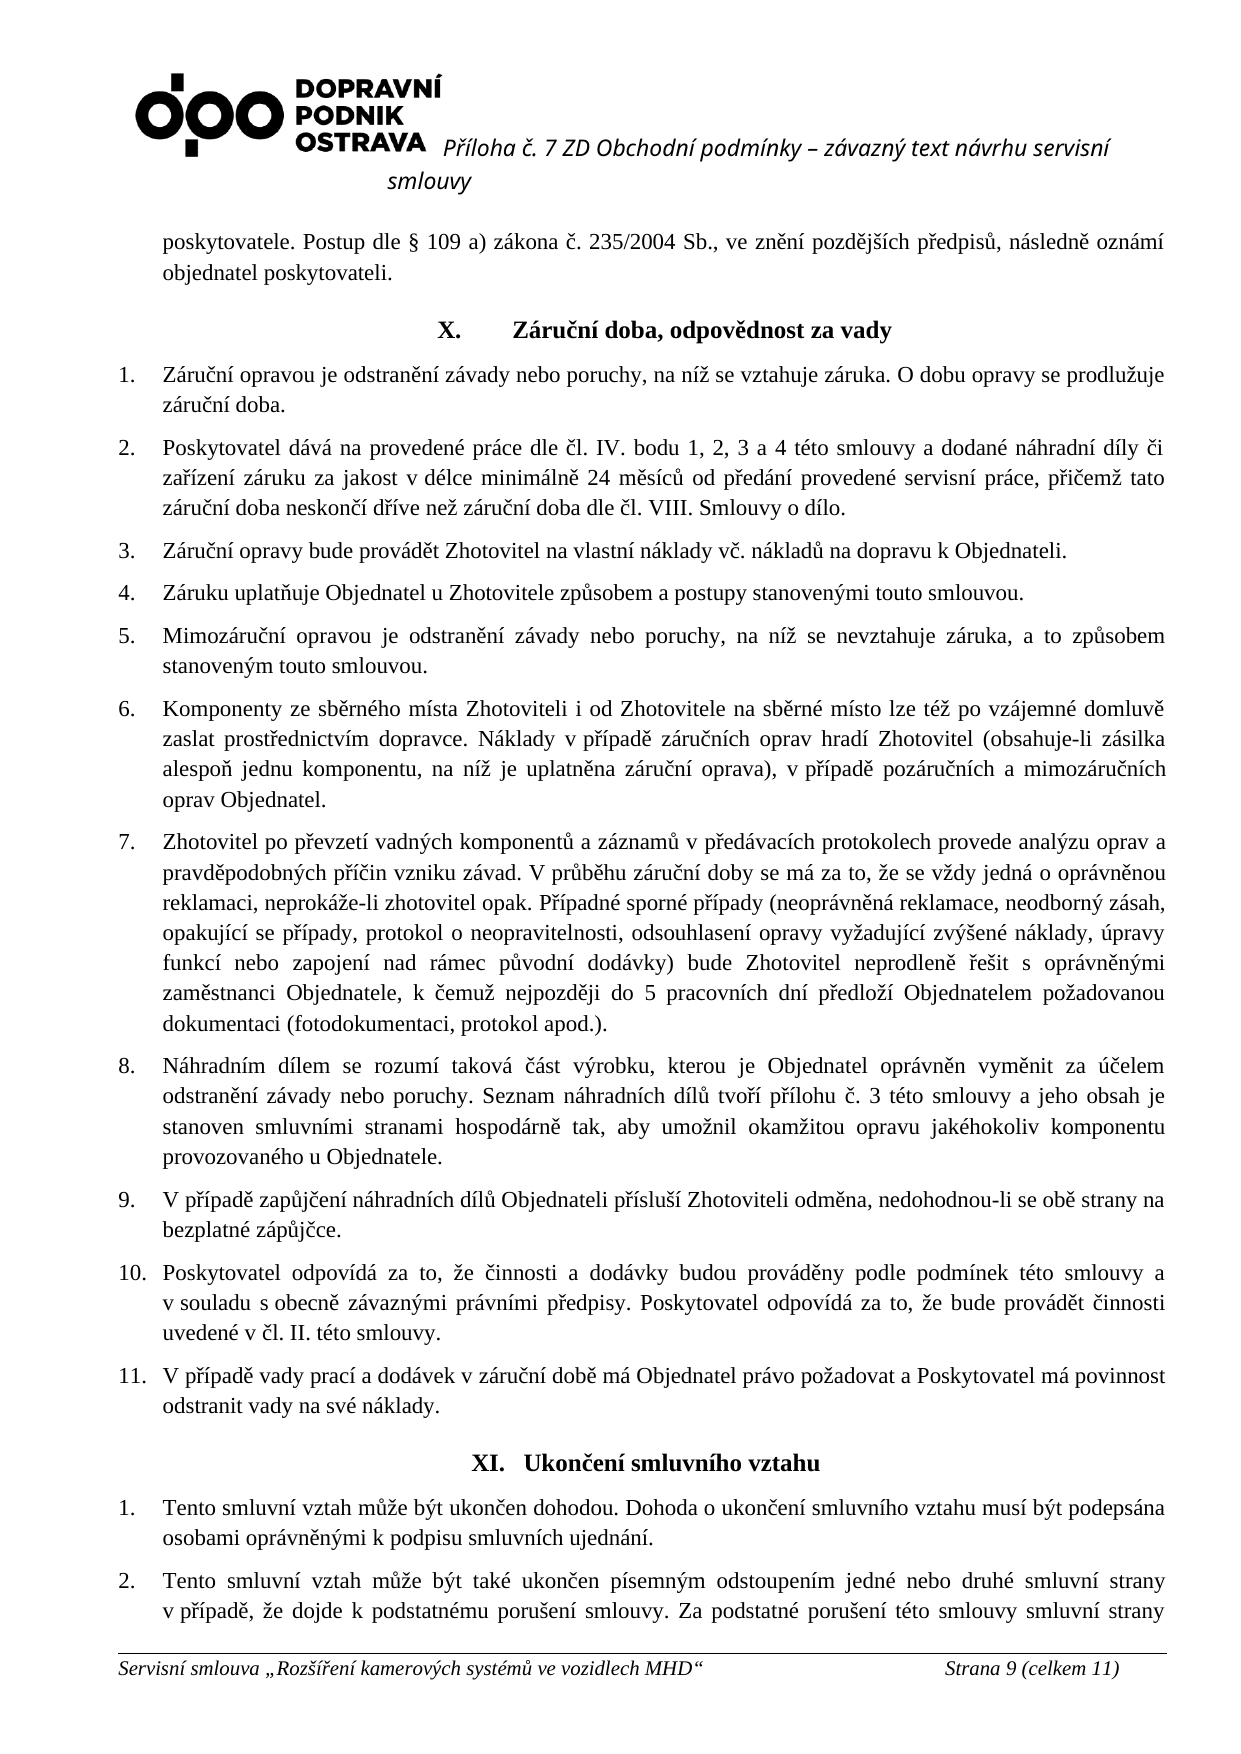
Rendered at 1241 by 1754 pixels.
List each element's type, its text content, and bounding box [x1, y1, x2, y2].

list Tento smluvní vztah může být ukončen dohodou. Dohoda o ukončení smluvního vztahu musí být podepsána osobami oprávněnými k podpisu smluvních ujednání. [118, 1494, 1167, 1551]
list Náhradním dílem se rozumí taková část výrobku, kterou je Objednatel oprávněn vyměnit za účelem odstranění závady nebo poruchy. Seznam náhradních dílů tvoří přílohu č. 3 této smlouvy a jeho obsah je stanoven smluvními stranami hospodárně tak, aby umožnil okamžitou opravu jakéhokoliv komponentu provozovaného u Objednatele. [118, 1052, 1167, 1169]
list Záruční opravy bude provádět Zhotovitel na vlastní náklady vč. nákladů na dopravu k Objednateli. [118, 537, 1167, 563]
list Záruku uplatňuje Objednatel u Zhotovitele způsobem a postupy stanovenými touto smlouvou. [118, 579, 1167, 606]
list Komponenty ze sběrného místa Zhotoviteli i od Zhotovitele na sběrné místo lze též po vzájemné domluvě zaslat prostřednictvím dopravce. Náklady v případě záručních oprav hradí Zhotovitel (obsahuje-li zásilka alespoň jednu komponentu, na níž je uplatněna záruční oprava), v případě pozáručních a mimozáručních oprav Objednatel. [118, 695, 1167, 812]
list Poskytovatel dává na provedené práce dle čl. IV. bodu 1, 2, 3 a 4 této smlouvy a dodané náhradní díly či zařízení záruku za jakost v délce minimálně 24 měsíců od předání provedené servisní práce, přičemž tato záruční doba neskončí dříve než záruční doba dle čl. VIII. Smlouvy o dílo. [118, 433, 1167, 520]
list Záruční doba, odpovědnost za vady [162, 315, 1167, 344]
list Poskytovatel odpovídá za to, že činnosti a dodávky budou prováděny podle podmínek této smlouvy a v souladu s obecně závaznými právními předpisy. Poskytovatel odpovídá za to, že bude provádět činnosti uvedené v čl. II. této smlouvy. [118, 1258, 1167, 1345]
list Zhotovitel po převzetí vadných komponentů a záznamů v předávacích protokolech provede analýzu oprav a pravděpodobných příčin vzniku závad. V průběhu záruční doby se má za to, že se vždy jedná o oprávněnou reklamaci, neprokáže-li zhotovitel opak. Případné sporné případy (neoprávněná reklamace, neodborný zásah, opakující se případy, protokol o neopravitelnosti, odsouhlasení opravy vyžadující zvýšené náklady, úpravy funkcí nebo zapojení nad rámec původní dodávky) bude Zhotovitel neprodleně řešit s oprávněnými zaměstnanci Objednatele, k čemuž nejpozději do 5 pracovních dní předloží Objednatelem požadovanou dokumentaci (fotodokumentaci, protokol apod.). [118, 828, 1167, 1036]
list V případě vady prací a dodávek v záruční době má Objednatel právo požadovat a Poskytovatel má povinnost odstranit vady na své náklady. [118, 1362, 1167, 1418]
list V případě zapůjčení náhradních dílů Objednateli přísluší Zhotoviteli odměna, nedohodnou-li se obě strany na bezplatné zápůjčce. [118, 1186, 1167, 1242]
picture [135, 73, 443, 157]
list Záruční opravou je odstranění závady nebo poruchy, na níž se vztahuje záruka. O dobu opravy se prodlužuje záruční doba. [118, 361, 1167, 417]
list Mimozáruční opravou je odstranění závady nebo poruchy, na níž se nevztahuje záruka, a to způsobem stanoveným touto smlouvou. [118, 622, 1167, 679]
list Ukončení smluvního vztahu [125, 1448, 1167, 1477]
